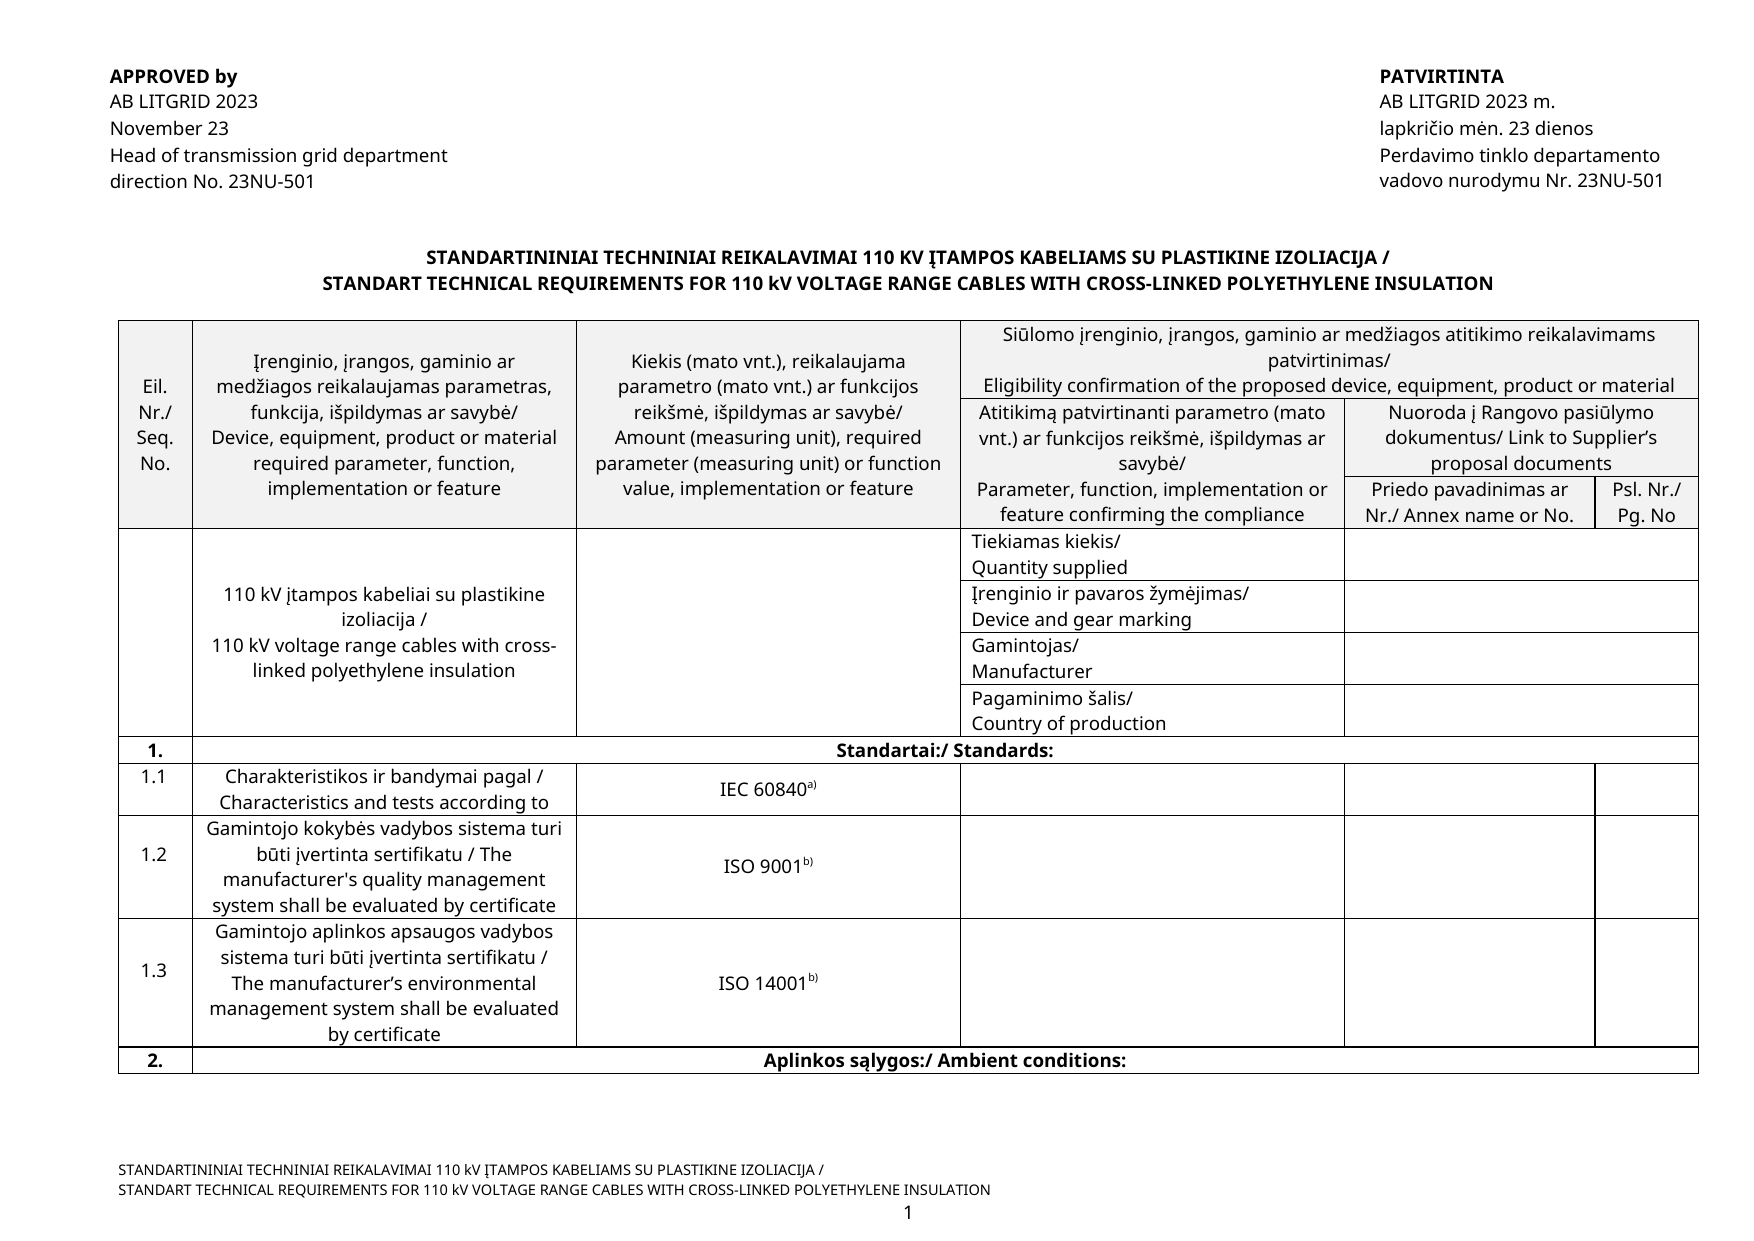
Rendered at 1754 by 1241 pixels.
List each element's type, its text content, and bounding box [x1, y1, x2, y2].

table_cell [1345, 581, 1698, 632]
text STANDARTININIAI TECHNINIAI REIKALAVIMAI 110 KV ĮTAMPOS KABELIAMS SU PLASTIKINE IZOLIACIJA / [118, 194, 1698, 270]
table_header Kiekis (mato vnt.), reikalaujama parametro (mato vnt.) ar funkcijos reikšmė, išpildymas ar savybė/ Amount (measuring unit), required parameter (measuring unit) or function value, implementation or feature [577, 321, 960, 528]
table_cell 1. [119, 737, 192, 762]
table_cell Tiekiamas kiekis/ Quantity supplied [961, 529, 1344, 580]
table_cell Psl. Nr./ Pg. No [1596, 477, 1698, 528]
table_header PATVIRTINTA [1368, 63, 1708, 88]
table_cell ISO 14001b) [577, 919, 960, 1046]
table_cell [961, 919, 1344, 1046]
table_cell Gamintojas/ Manufacturer [961, 633, 1344, 684]
table_cell [119, 529, 192, 736]
table_cell [1596, 816, 1698, 918]
table_cell Standartai:/ Standards: [193, 737, 1698, 762]
table_cell [1596, 919, 1698, 1046]
table_header Siūlomo įrenginio, įrangos, gaminio ar medžiagos atitikimo reikalavimams patvirtinimas/ Eligibility confirmation of the proposed device, equipment, product or material [961, 321, 1698, 398]
table_cell [119, 919, 192, 1046]
table_cell Įrenginio ir pavaros žymėjimas/ Device and gear marking [961, 581, 1344, 632]
table_cell AB LITGRID 2023 m. lapkričio mėn. 23 dienos Perdavimo tinklo departamento vadovo nurodymu Nr. 23NU-501 [1368, 89, 1708, 194]
table_cell [1345, 764, 1594, 814]
table_header Eil. Nr./ Seq. No. [119, 321, 192, 528]
table_cell [1345, 685, 1698, 736]
table_cell [961, 764, 1344, 814]
table_cell ISO 9001b) [577, 816, 960, 918]
table_cell [961, 816, 1344, 918]
table_cell 2. [119, 1048, 192, 1073]
text STANDART TECHNICAL REQUIREMENTS FOR 110 kV VOLTAGE RANGE CABLES WITH CROSS-LINKED POLYETHYLENE INSULATION [118, 270, 1698, 295]
table_cell [1345, 529, 1698, 580]
table_cell [119, 816, 192, 918]
table_cell [1345, 633, 1698, 684]
table_cell [1596, 764, 1698, 814]
table_cell AB LITGRID 2023 November 23 Head of transmission grid department direction No. 23NU-501 [98, 89, 1368, 194]
table_header Įrenginio, įrangos, gaminio ar medžiagos reikalaujamas parametras, funkcija, išpildymas ar savybė/ Device, equipment, product or material required parameter, function, implementation or feature [193, 321, 576, 528]
table_cell Aplinkos sąlygos:/ Ambient conditions: [193, 1048, 1698, 1073]
table_cell Pagaminimo šalis/ Country of production [961, 685, 1344, 736]
table_cell Charakteristikos ir bandymai pagal / Characteristics and tests according to [193, 764, 576, 814]
table_cell [1345, 919, 1594, 1046]
table_cell Nuoroda į Rangovo pasiūlymo dokumentus/ Link to Supplier’s proposal documents [1345, 399, 1698, 476]
table_cell Priedo pavadinimas ar Nr./ Annex name or No. [1345, 477, 1594, 528]
table_cell Gamintojo kokybės vadybos sistema turi būti įvertinta sertifikatu / The manufacturer's quality management system shall be evaluated by certificate [193, 816, 576, 918]
table_cell 110 kV įtampos kabeliai su plastikine izoliacija / 110 kV voltage range cables with cross-linked polyethylene insulation [193, 529, 576, 736]
table_cell Atitikimą patvirtinanti parametro (mato vnt.) ar funkcijos reikšmė, išpildymas ar savybė/ Parameter, function, implementation or feature confirming the compliance [961, 399, 1344, 528]
table_cell [119, 764, 192, 814]
table_cell [1345, 816, 1594, 918]
table_cell Gamintojo aplinkos apsaugos vadybos sistema turi būti įvertinta sertifikatu / The manufacturer’s environmental management system shall be evaluated by certificate [193, 919, 576, 1046]
table_cell IEC 60840a) [577, 764, 960, 814]
table_cell [577, 529, 960, 736]
table_header APPROVED by [98, 63, 1368, 88]
